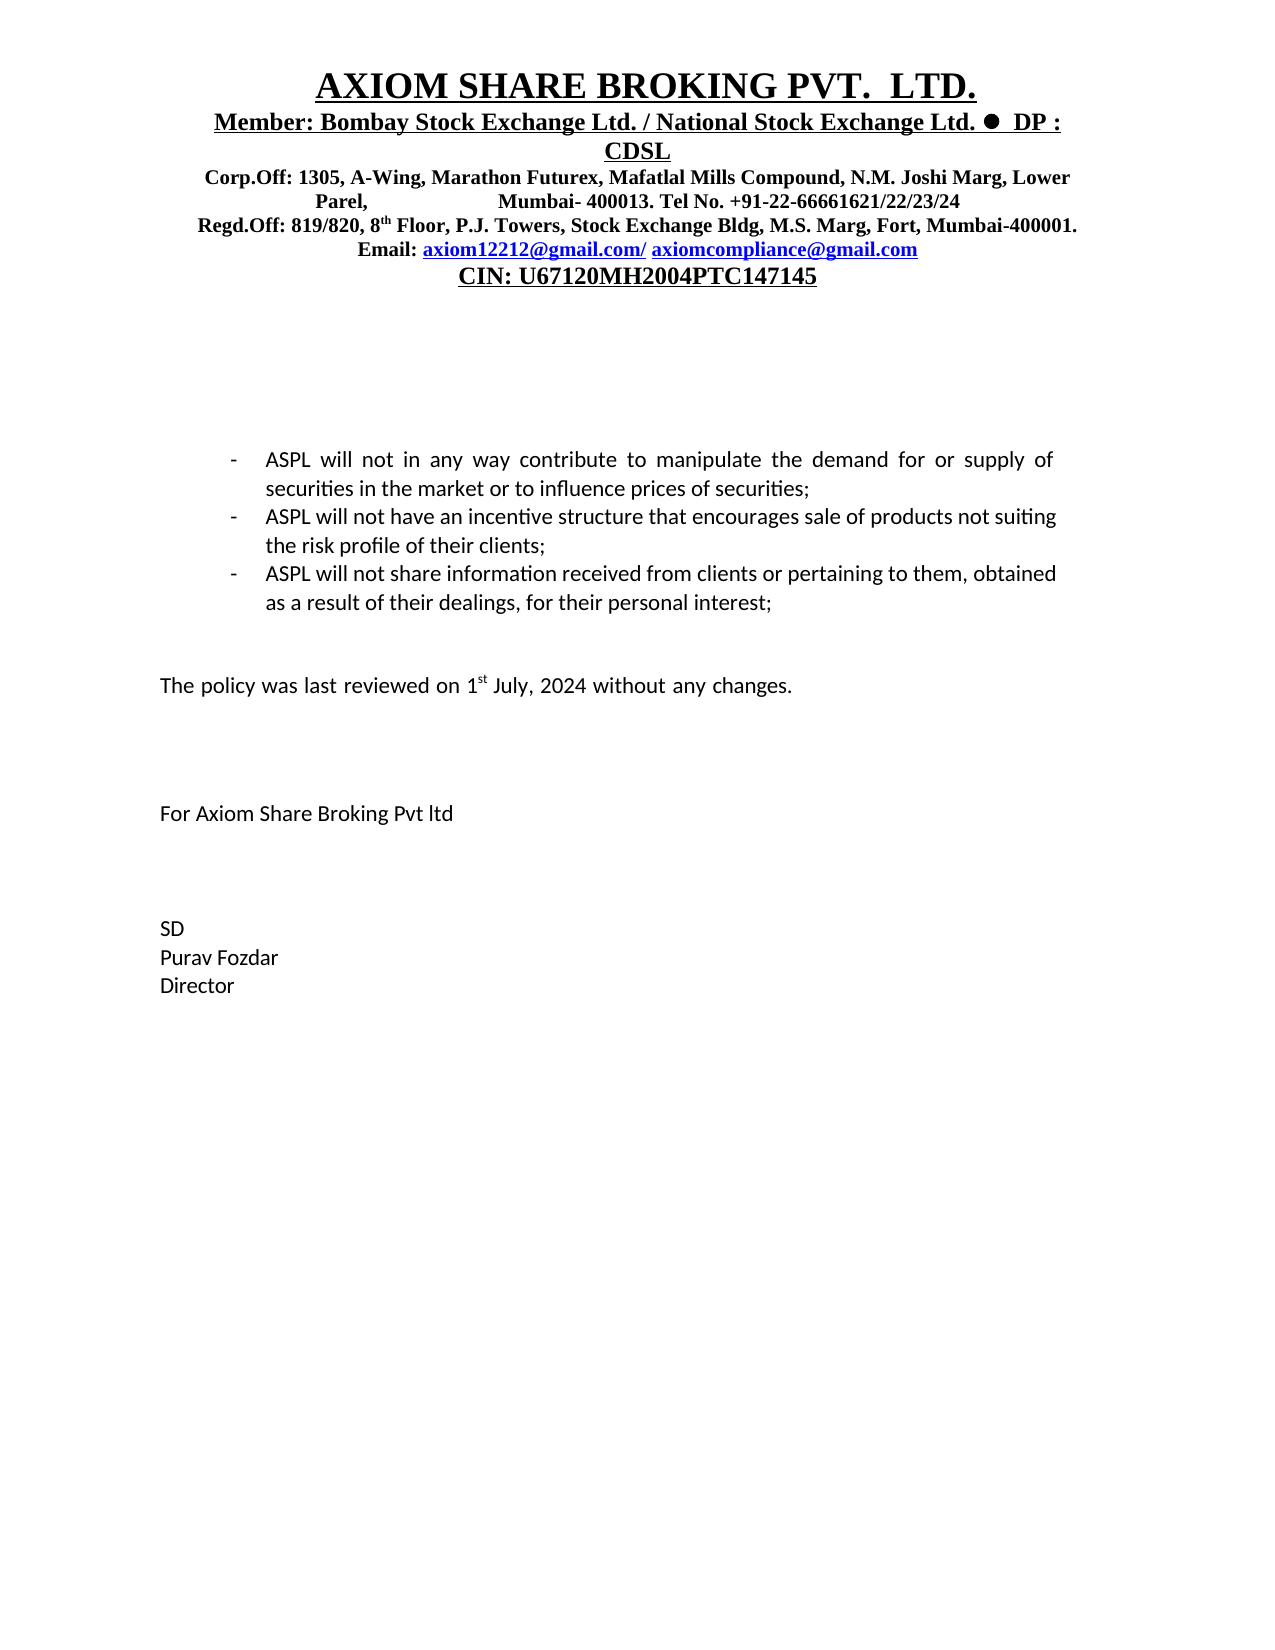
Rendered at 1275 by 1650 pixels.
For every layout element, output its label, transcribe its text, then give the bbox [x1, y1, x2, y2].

text Director [160, 971, 1087, 999]
text Purav Fozdar [160, 943, 402, 971]
list ASPL will not have an incentive structure that encourages sale of products not suiting the risk profile of their clients; [230, 502, 1078, 559]
text For Axiom Share Broking Pvt ltd [160, 770, 522, 827]
list ASPL will not share information received from clients or pertaining to them, obtained as a result of their dealings, for their personal interest; [230, 559, 1078, 616]
list ASPL will not in any way contribute to manipulate the demand for or supply of securities in the market or to influence prices of securities; [230, 445, 1078, 502]
text The policy was last reviewed on 1st July, 2024 without any changes. [160, 671, 1087, 699]
text SD [160, 884, 522, 942]
